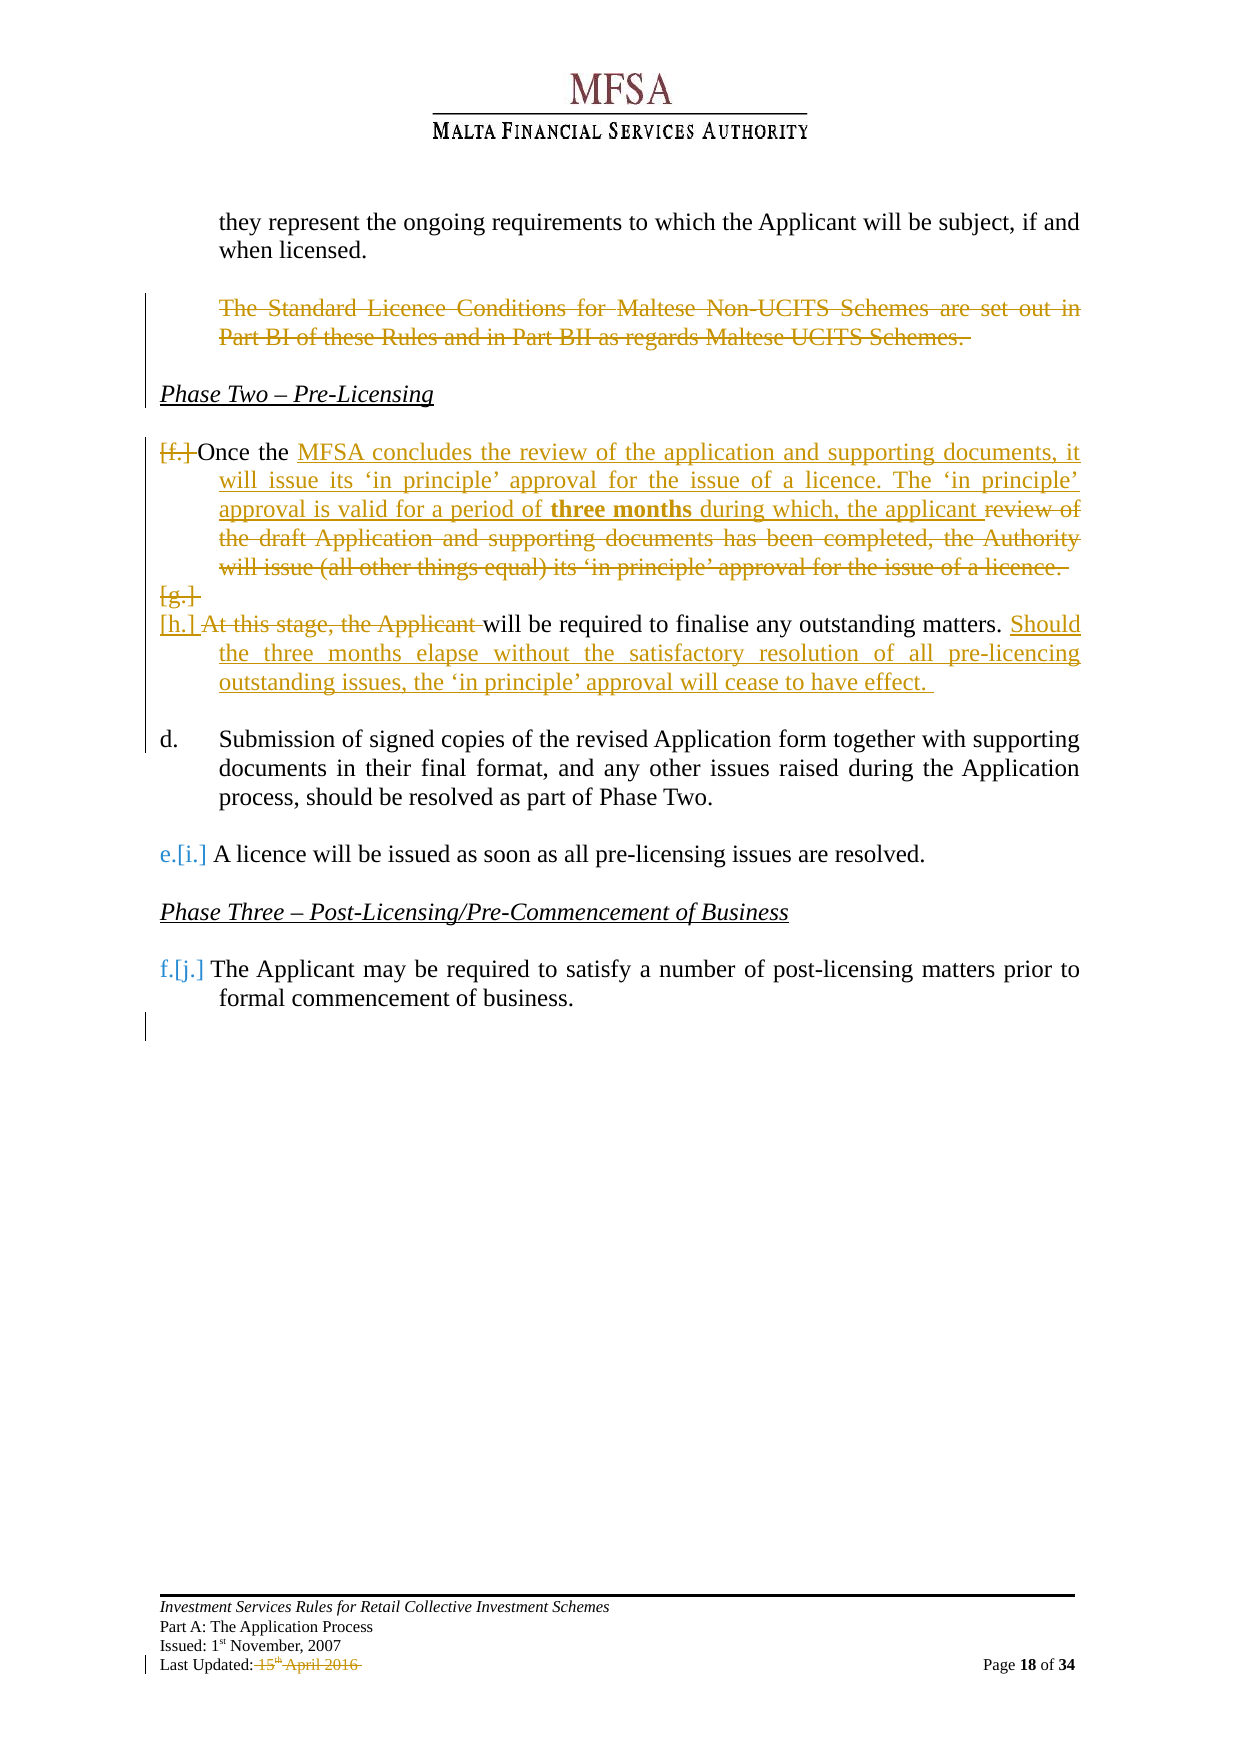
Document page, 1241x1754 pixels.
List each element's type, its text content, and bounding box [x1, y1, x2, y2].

list The Applicant may be required to satisfy a number of post-licensing matters prior to formal commencement of business. [159, 954, 1081, 1012]
list Once the [159, 437, 1081, 581]
list Submission of signed copies of the revised Application form together with supporting documents in their final format, and any other issues raised during the Application process, should be resolved as part of Phase Two. [159, 724, 1081, 811]
text Phase Two – Pre-Licensing [159, 379, 1081, 408]
picture [432, 73, 808, 139]
list will be required to finalise any outstanding matters. [159, 609, 1081, 696]
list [159, 207, 1081, 264]
list A licence will be issued as soon as all pre-licensing issues are resolved. [159, 839, 1081, 868]
text Phase Three – Post-Licensing/Pre-Commencement of Business [159, 897, 1081, 926]
